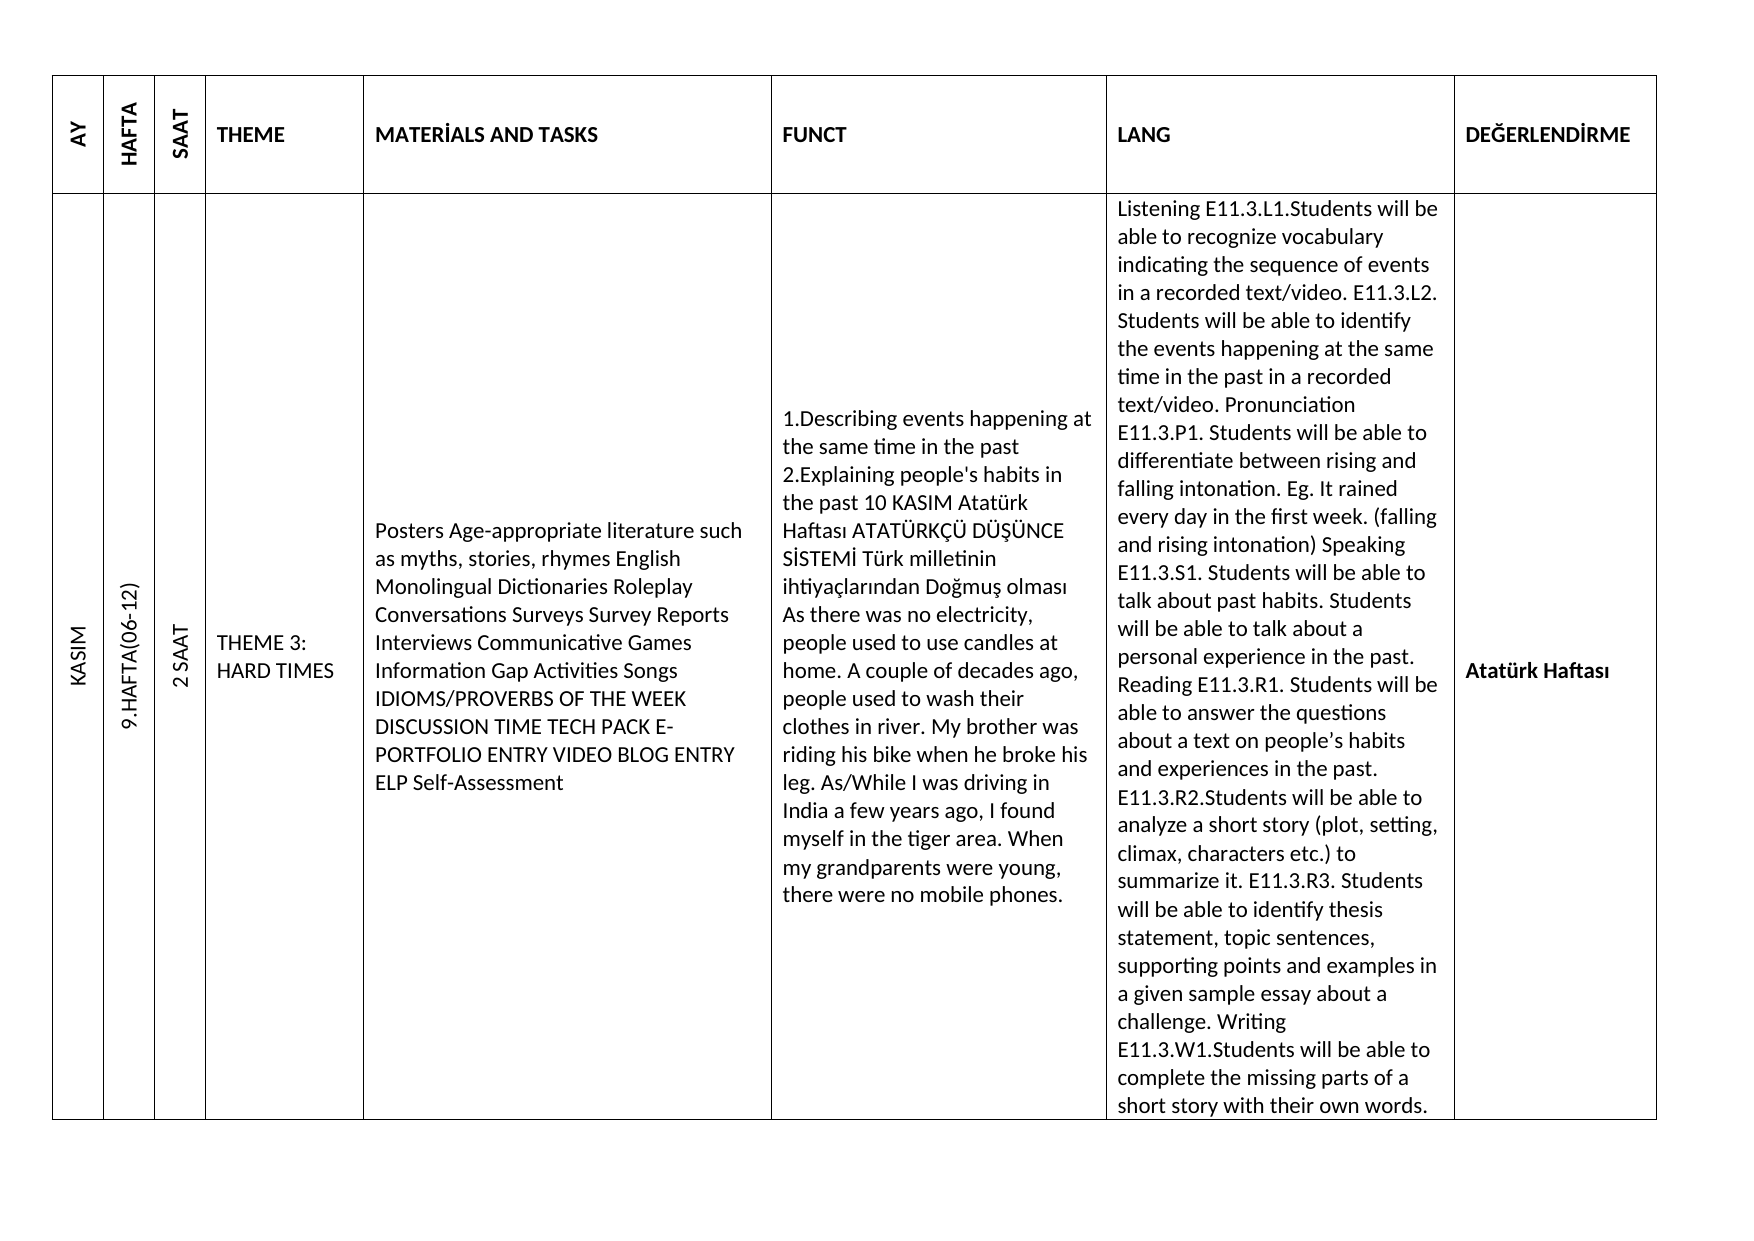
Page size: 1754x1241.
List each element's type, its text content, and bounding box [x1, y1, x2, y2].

table_header LANG [1107, 76, 1454, 193]
table_header MATERİALS AND TASKS [364, 76, 771, 193]
table_header HAFTA [104, 76, 154, 193]
table_header AY [53, 76, 103, 193]
table_header DEĞERLENDİRME [1455, 76, 1656, 193]
table_cell KASIM [53, 194, 103, 1119]
table_cell THEME 3: HARD TIMES [206, 194, 363, 1119]
table_header SAAT [155, 76, 205, 193]
table_header FUNCT [772, 76, 1106, 193]
table_header THEME [206, 76, 363, 193]
table_cell Atatürk Haftası [1455, 194, 1656, 1119]
table_cell 9.HAFTA(06-12) [104, 194, 154, 1119]
table_cell 2 SAAT [155, 194, 205, 1119]
